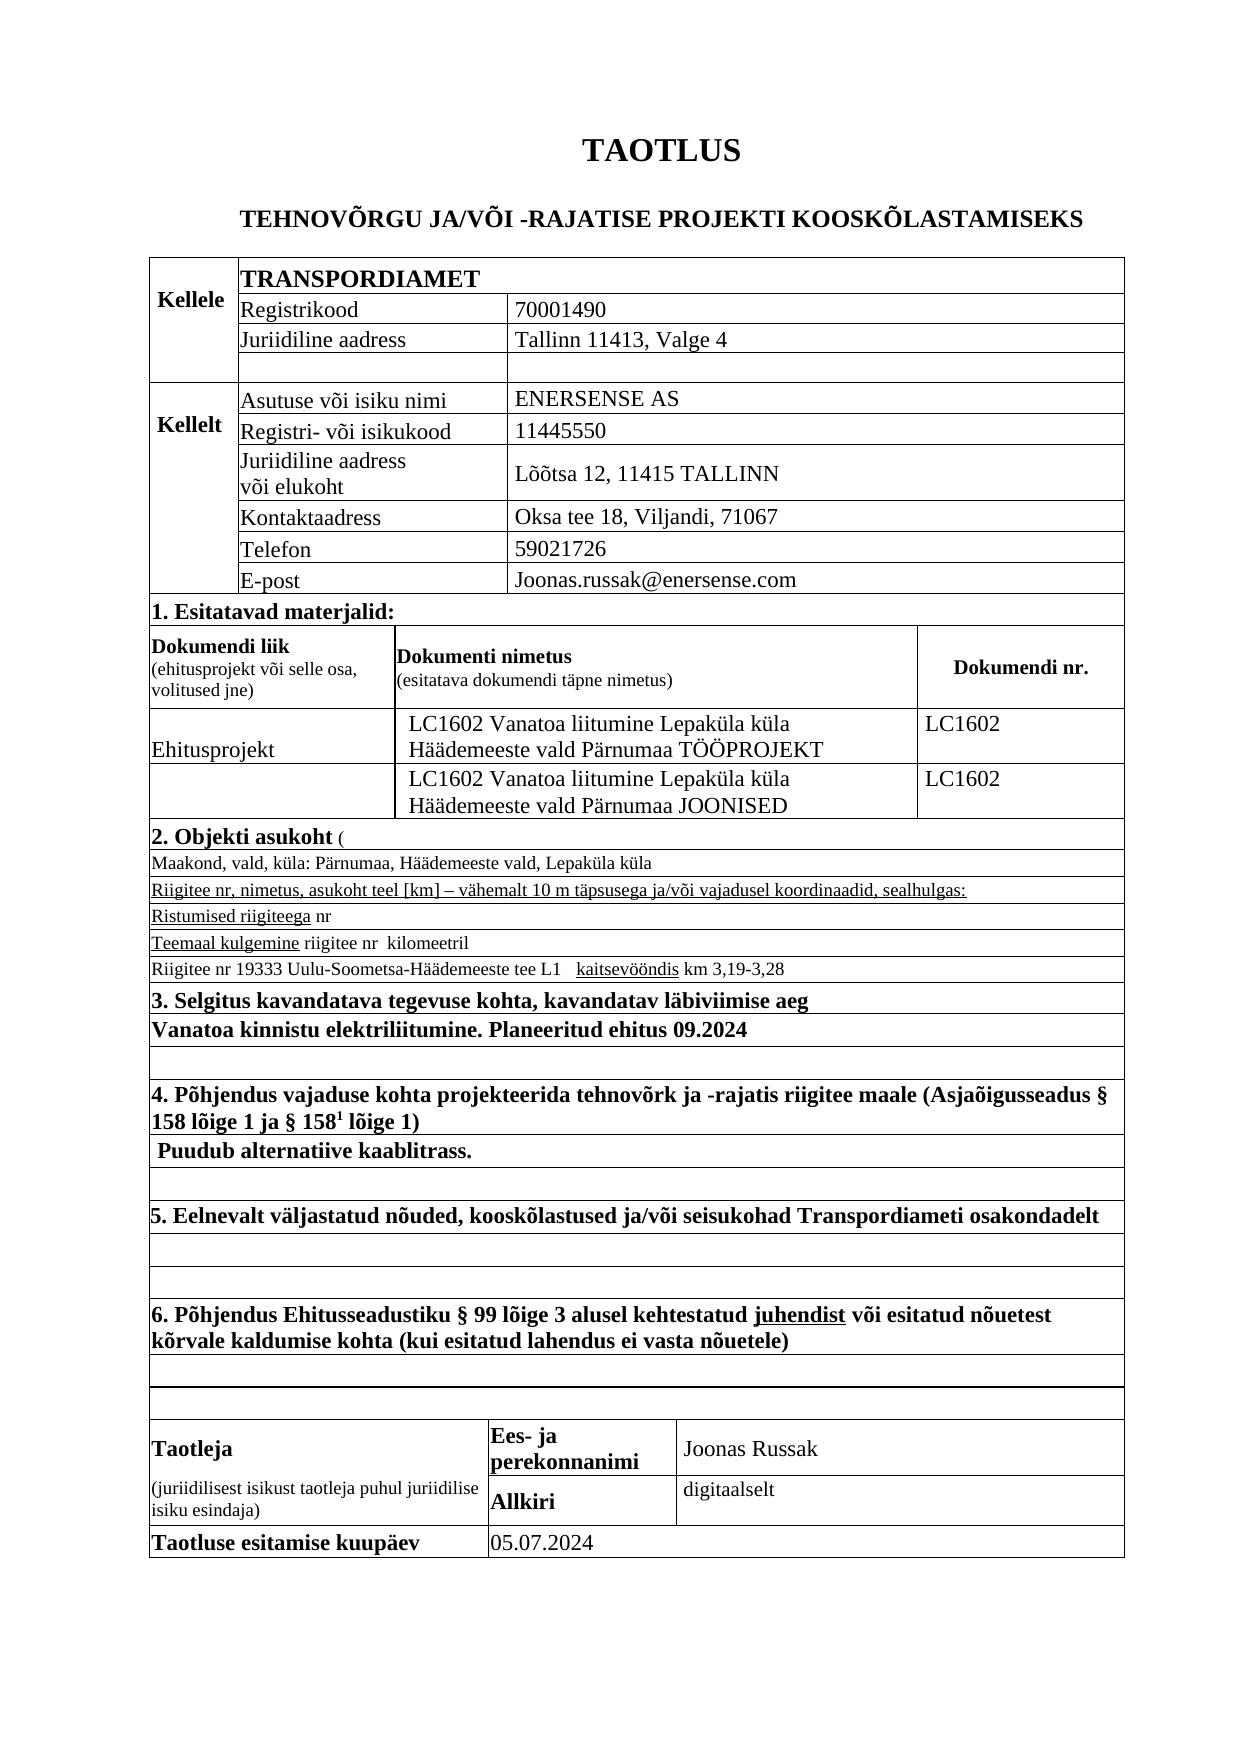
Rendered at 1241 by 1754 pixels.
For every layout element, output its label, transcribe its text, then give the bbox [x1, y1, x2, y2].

table_cell Lõõtsa 12, 11415 TALLINN [508, 445, 1124, 499]
table_cell 59021726 [508, 532, 1124, 562]
table_cell 11445550 [508, 414, 1124, 444]
table_cell Riigitee nr, nimetus, asukoht teel [km] – vähemalt 10 m täpsusega ja/või vajadusel koordinaadid, sealhulgas: [150, 877, 1124, 902]
table_cell E-post [239, 563, 507, 593]
table_cell 70001490 [508, 294, 1124, 322]
table_cell [150, 764, 394, 818]
text TAOTLUS [177, 130, 1146, 168]
table_cell 5. Eelnevalt väljastatud nõuded, kooskõlastused ja/või seisukohad Transpordiameti osakondadelt [150, 1201, 1124, 1233]
table_cell 3. Selgitus kavandatava tegevuse kohta, kavandatav läbiviimise aeg [150, 983, 1124, 1013]
table_cell Registrikood [239, 294, 507, 322]
table_cell Riigitee nr 19333 Uulu-Soometsa-Häädemeeste tee L1 kaitsevööndis km 3,19-3,28 [150, 957, 1124, 982]
text TEHNOVÕRGU JA/VÕI -RAJATISE PROJEKTI KOOSKÕLASTAMISEKS [177, 204, 1146, 233]
table_cell Maakond, vald, küla: Pärnumaa, Häädemeeste vald, Lepaküla küla [150, 850, 1124, 876]
table_cell Teemaal kulgemine riigitee nr kilomeetril [150, 930, 1124, 956]
table_header Kellele [150, 258, 238, 382]
table_cell Allkiri [489, 1476, 676, 1525]
table_cell Dokumendi nr. [918, 626, 1124, 707]
table_cell Juriidiline aadress või elukoht [239, 445, 507, 499]
table_cell 1. Esitatavad materjalid: [150, 594, 1124, 624]
table_cell [150, 1168, 1124, 1200]
table_cell LC1602 [918, 709, 1124, 763]
table_cell LC1602 [918, 764, 1124, 818]
table_cell LC1602 Vanatoa liitumine Lepaküla küla Häädemeeste vald Pärnumaa TÖÖPROJEKT [396, 709, 917, 763]
table_cell Ehitusprojekt [150, 709, 394, 763]
table_cell [239, 353, 507, 382]
table_cell [150, 1355, 1124, 1386]
table_cell [508, 353, 1124, 382]
table_cell Dokumendi liik (ehitusprojekt või selle osa, volitused jne) [150, 626, 394, 707]
table_cell (juriidilisest isikust taotleja puhul juriidilise isiku esindaja) [150, 1475, 488, 1525]
table_cell Telefon [239, 532, 507, 562]
table_cell 4. Põhjendus vajaduse kohta projekteerida tehnovõrk ja -rajatis riigitee maale (Asjaõigusseadus § 158 lõige 1 ja § 1581 lõige 1) [150, 1080, 1124, 1134]
table_cell [150, 1267, 1124, 1298]
table_cell ENERSENSE AS [508, 383, 1124, 413]
table_cell Puudub alternatiive kaablitrass. [150, 1135, 1124, 1167]
table_cell [150, 1388, 1124, 1419]
table_cell 05.07.2024 [489, 1526, 1124, 1557]
table_cell Kellelt [150, 383, 238, 593]
table_cell Ees- ja perekonnanimi [489, 1420, 676, 1474]
table_cell 6. Põhjendus Ehitusseadustiku § 99 lõige 3 alusel kehtestatud juhendist või esitatud nõuetest kõrvale kaldumise kohta (kui esitatud lahendus ei vasta nõuetele) [150, 1299, 1124, 1354]
table_cell Ristumised riigiteega nr [150, 904, 1124, 929]
table_cell Joonas.russak@enersense.com [508, 563, 1124, 593]
table_cell Tallinn 11413, Valge 4 [508, 324, 1124, 352]
table_cell digitaalselt [677, 1476, 1124, 1525]
table_cell Juriidiline aadress [239, 324, 507, 352]
table_cell Oksa tee 18, Viljandi, 71067 [508, 501, 1124, 531]
table_cell Dokumenti nimetus (esitatava dokumendi täpne nimetus) [396, 626, 917, 707]
table_cell Joonas Russak [677, 1420, 1124, 1474]
table_cell [150, 1234, 1124, 1266]
table_cell [150, 1047, 1124, 1079]
table_header TRANSPORDIAMET [239, 258, 1124, 293]
table_cell Taotleja [150, 1420, 488, 1474]
table_cell 2. Objekti asukoht ( [150, 819, 1124, 849]
table_cell Kontaktaadress [239, 501, 507, 531]
table_cell Registri- või isikukood [239, 414, 507, 444]
table_cell Vanatoa kinnistu elektriliitumine. Planeeritud ehitus 09.2024 [150, 1014, 1124, 1046]
table_cell Asutuse või isiku nimi [239, 383, 507, 413]
table_cell Taotluse esitamise kuupäev [150, 1526, 488, 1557]
table_cell LC1602 Vanatoa liitumine Lepaküla küla Häädemeeste vald Pärnumaa JOONISED [396, 764, 917, 818]
